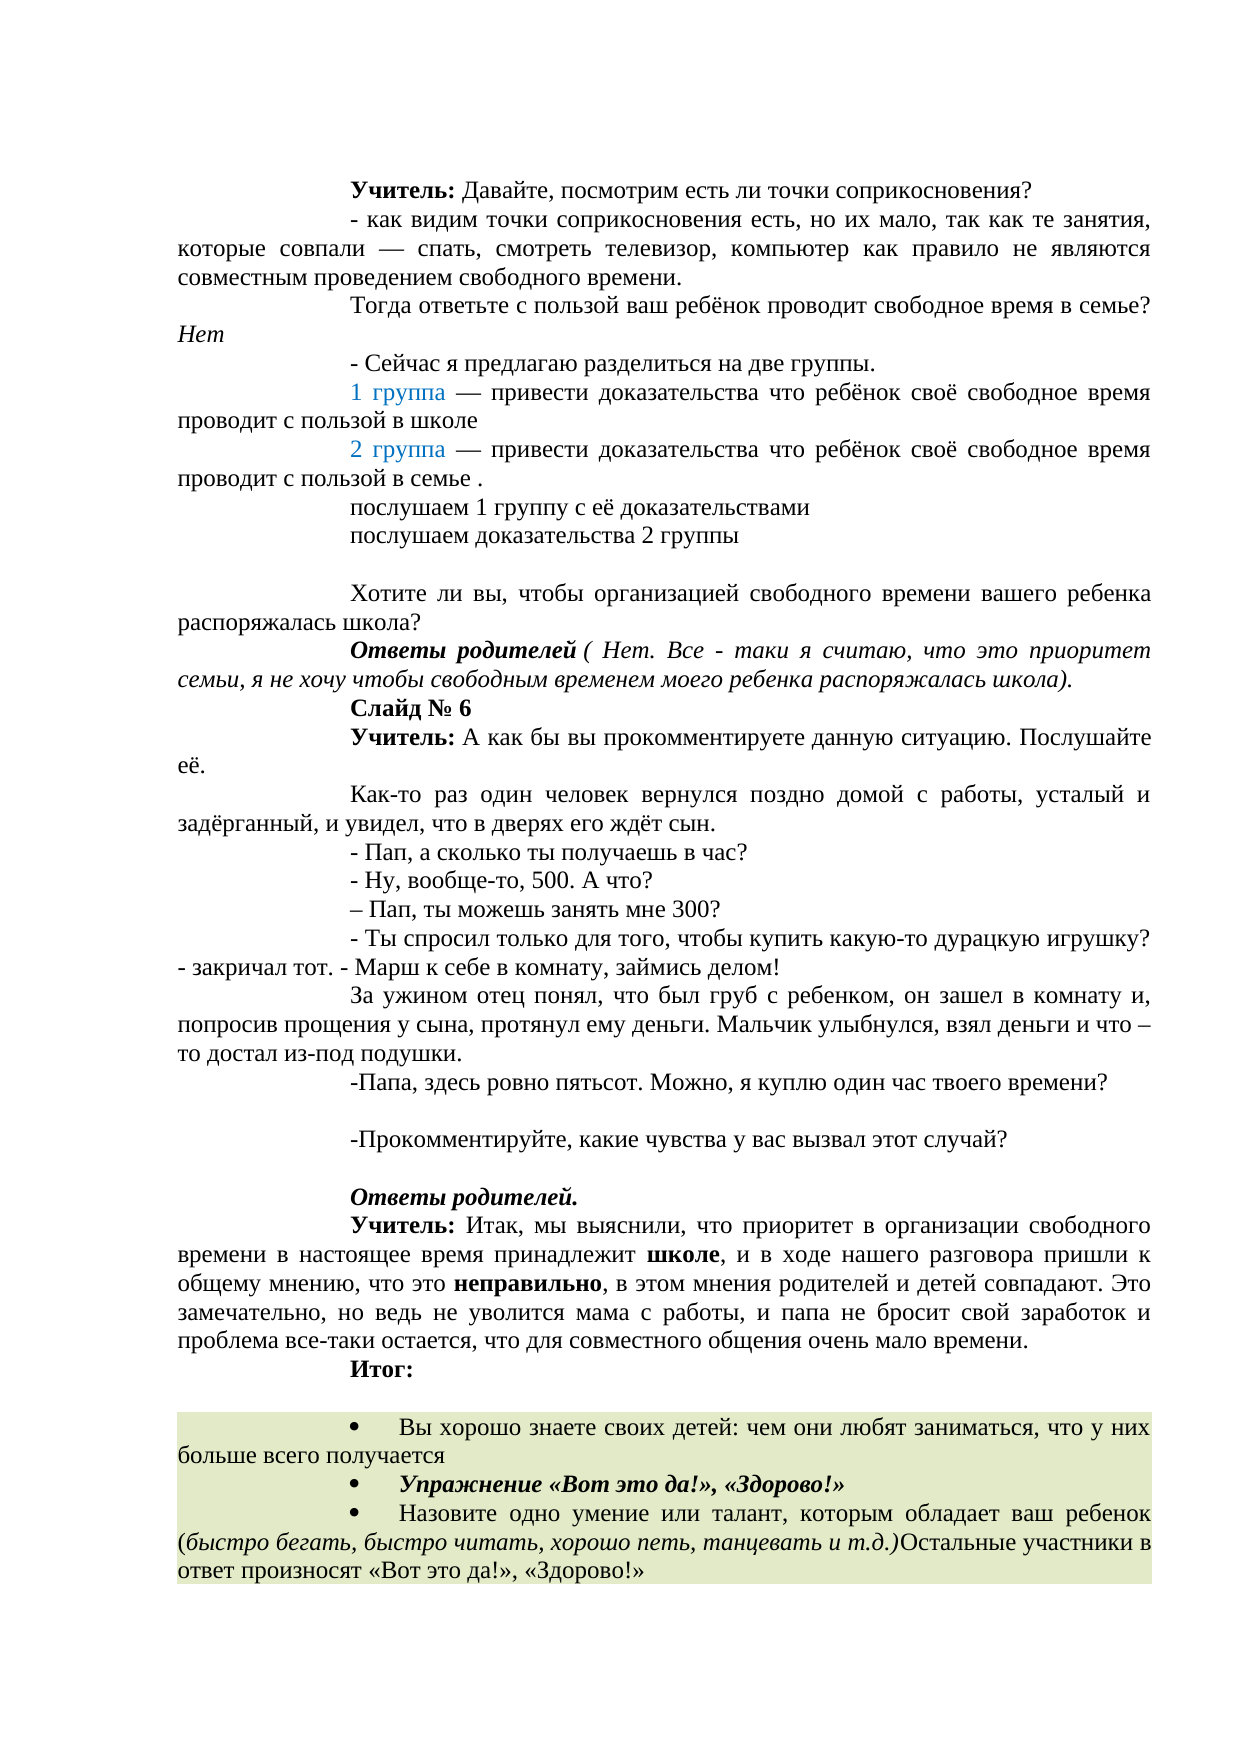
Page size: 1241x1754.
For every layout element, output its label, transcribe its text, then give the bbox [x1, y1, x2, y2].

text - Ну, вообще-то, 500. А что? [177, 866, 1152, 894]
list Вы хорошо знаете своих детей: чем они любят заниматься, что у них больше всего получается [177, 1412, 1152, 1469]
text - Сейчас я предлагаю разделиться на две группы. [177, 348, 1152, 377]
text Учитель: Итак, мы выяснили, что приоритет в организации свободного времени в настоящее время принадлежит школе, и в ходе нашего разговора пришли к общему мнению, что это неправильно, в этом мнения родителей и детей совпадают. Это замечательно, но ведь не уволится мама с работы, и папа не бросит свой заработок и проблема все-таки остается, что для совместного общения очень мало времени. [177, 1211, 1152, 1354]
text Ответы родителей ( Нет. Все - таки я считаю, что это приоритет семьи, я не хочу чтобы свободным временем моего ребенка распоряжалась школа). [177, 636, 1152, 693]
text -Папа, здесь ровно пятьсот. Можно, я куплю один час твоего времени? [177, 1067, 1152, 1096]
text - Ты спросил только для того, чтобы купить какую-то дурацкую игрушку? - закричал тот. - Марш к себе в комнату, займись делом! [177, 923, 1152, 981]
text 1 группа — привести доказательства что ребёнок своё свободное время проводит с пользой в школе [177, 377, 1152, 434]
text Ответы родителей. [177, 1182, 1152, 1211]
text послушаем доказательства 2 группы [177, 521, 1152, 549]
text -Прокомментируйте, какие чувства у вас вызвал этот случай? [177, 1124, 1152, 1153]
text - как видим точки соприкосновения есть, но их мало, так как те занятия, которые совпали — спать, смотреть телевизор, компьютер как правило не являются совместным проведением свободного времени. [177, 204, 1152, 291]
text За ужином отец понял, что был груб с ребенком, он зашел в комнату и, попросив прощения у сына, протянул ему деньги. Мальчик улыбнулся, взял деньги и что – то достал из-под подушки. [177, 981, 1152, 1067]
text Тогда ответьте с пользой ваш ребёнок проводит свободное время в семье? Нет [177, 291, 1152, 348]
text Итог: [177, 1354, 1152, 1383]
text Слайд № 6 [177, 693, 1152, 722]
text - Пап, а сколько ты получаешь в час? [177, 837, 1152, 866]
text 2 группа — привести доказательства что ребёнок своё свободное время проводит с пользой в семье . [177, 434, 1152, 492]
text послушаем 1 группу с её доказательствами [177, 492, 1152, 521]
text Учитель: А как бы вы прокомментируете данную ситуацию. Послушайте её. [177, 722, 1152, 779]
text Хотите ли вы, чтобы организацией свободного времени вашего ребенка распоряжалась школа? [177, 578, 1152, 636]
text Учитель: Давайте, посмотрим есть ли точки соприкосновения? [177, 176, 1152, 204]
text Как-то раз один человек вернулся поздно домой с работы, усталый и задёрганный, и увидел, что в дверях его ждёт сын. [177, 779, 1152, 837]
list Назовите одно умение или талант, которым обладает ваш ребенок (быстро бегать, быстро читать, хорошо петь, танцевать и т.д.)Остальные участники в ответ произносят «Вот это да!», «Здорово!» [177, 1498, 1152, 1584]
text – Пап, ты можешь занять мне 300? [177, 894, 1152, 923]
list Упражнение «Вот это да!», «Здорово!» [177, 1469, 1152, 1498]
